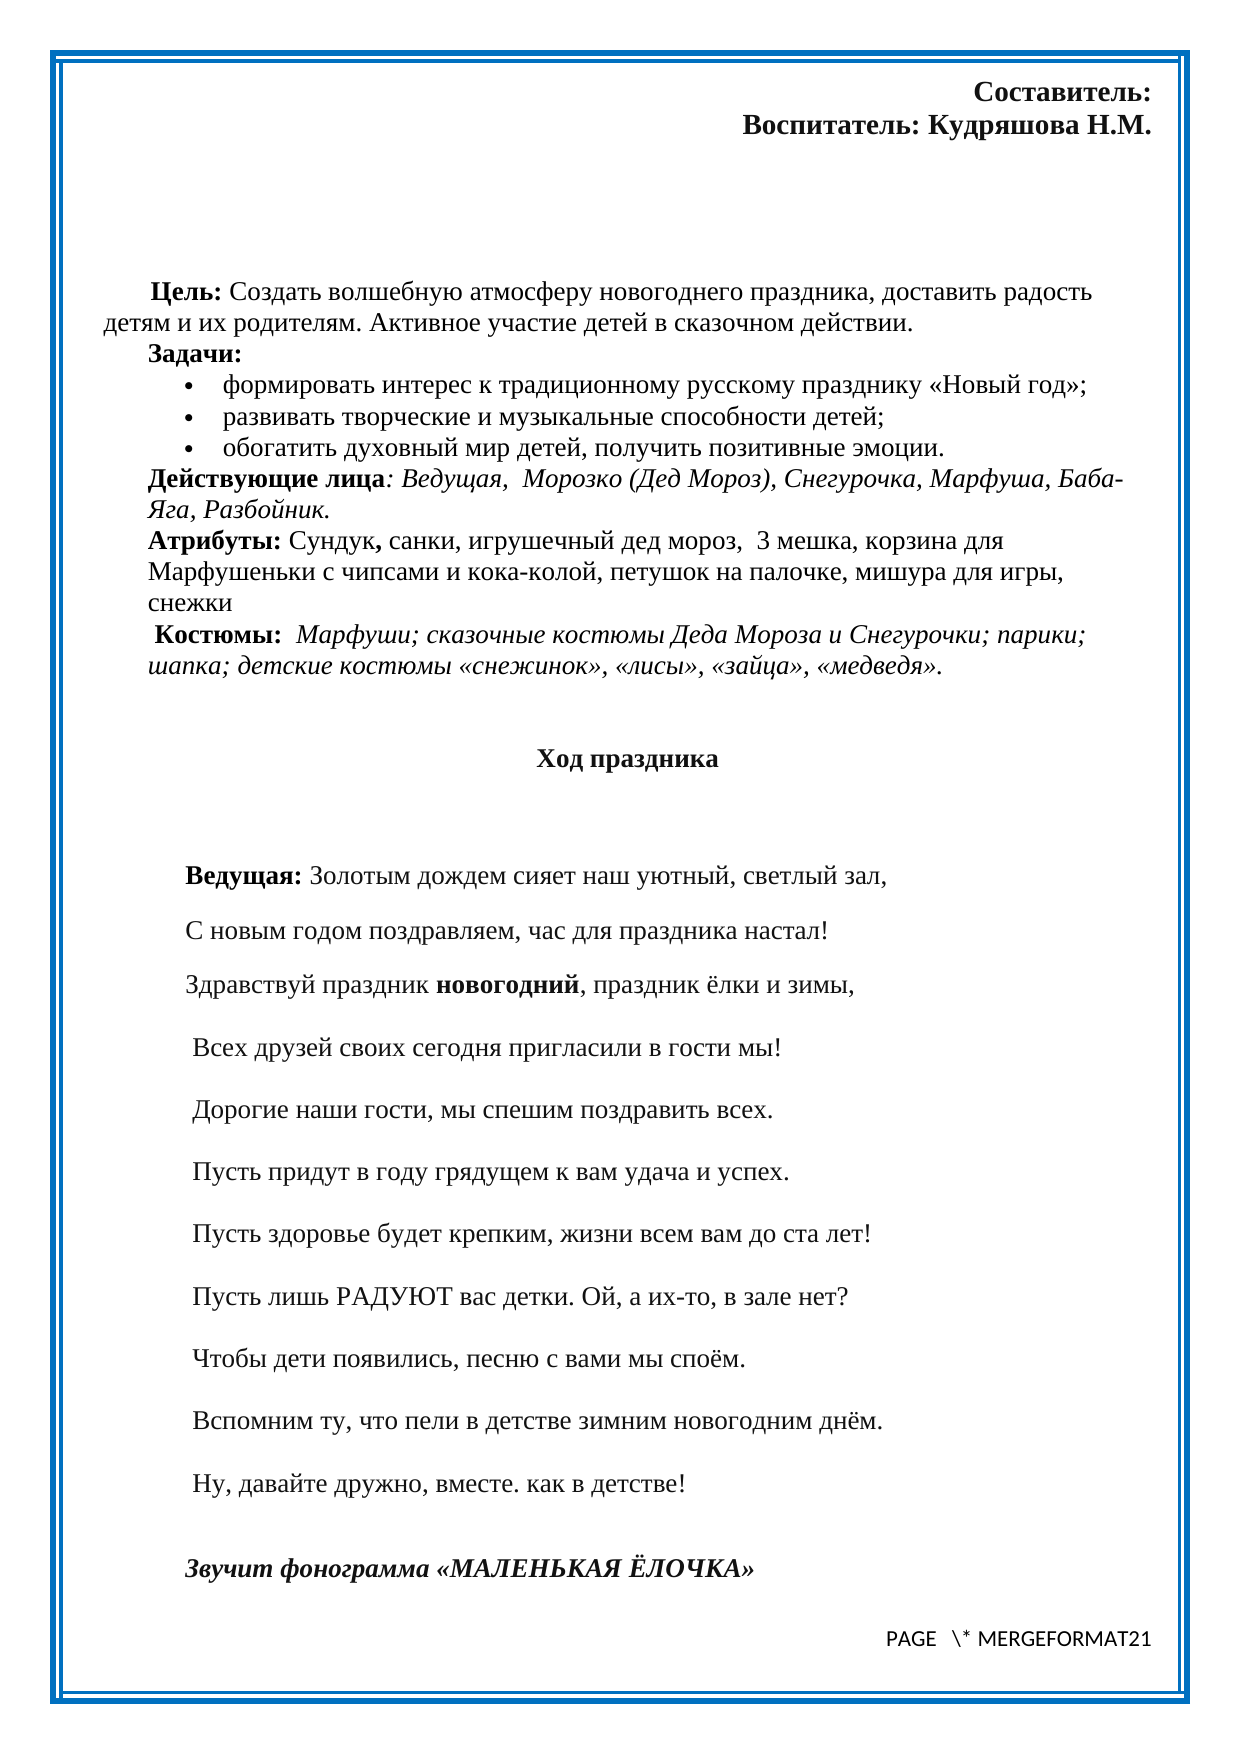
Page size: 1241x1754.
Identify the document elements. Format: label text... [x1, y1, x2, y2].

text Ход праздника [103, 742, 1152, 773]
text Ведущая: Золотым дождем сияет наш уютный, светлый зал, [148, 859, 1152, 890]
list формировать интерес к традиционному русскому празднику «Новый год»; [185, 368, 1152, 400]
text Задачи: [148, 337, 1152, 368]
list обогатить духовный мир детей, получить позитивные эмоции. [185, 431, 1152, 462]
text Составитель: [103, 74, 1152, 107]
text С новым годом поздравляем, час для праздника настал! [148, 914, 1152, 945]
text Костюмы: Марфуши; сказочные костюмы Деда Мороза и Снегурочки; парики; шапка; детские костюмы «снежинок», «лисы», «зайца», «медведя». [148, 618, 1152, 680]
text Цель: Создать волшебную атмосферу новогоднего праздника, доставить радость детям и их родителям. Активное участие детей в сказочном действии. [914, 275, 1152, 337]
text Звучит фонограмма «МАЛЕНЬКАЯ ЁЛОЧКА» [148, 1552, 1152, 1583]
text Здравствуй праздник новогодний, праздник ёлки и зимы, [148, 968, 1152, 999]
text Воспитатель: Кудряшова Н.М. [103, 107, 1152, 141]
text Действующие лица: Ведущая, Морозко (Дед Мороз), Снегурочка, Марфуша, Баба-Яга, Разбойник. [148, 462, 1152, 524]
list развивать творческие и музыкальные способности детей; [185, 400, 1152, 431]
text Всех друзей своих сегодня пригласили в гости мы! Дорогие наши гости, мы спешим поздравить всех. Пусть придут в году грядущем к вам удача и успех. Пусть здоровье будет крепким, жизни всем вам до ста лет! Пусть лишь РАДУЮТ вас детки. Ой, а их-то, в зале нет? Чтобы дети появились, песню с вами мы споём. Вспомним ту, что пели в детстве зимним новогодним днём. Ну, давайте дружно, вместе. как в детстве! [192, 1031, 1152, 1498]
text Атрибуты: Сундук, санки, игрушечный дед мороз, 3 мешка, корзина для Марфушеньки с чипсами и кока-колой, петушок на палочке, мишура для игры, снежки [148, 524, 1152, 618]
